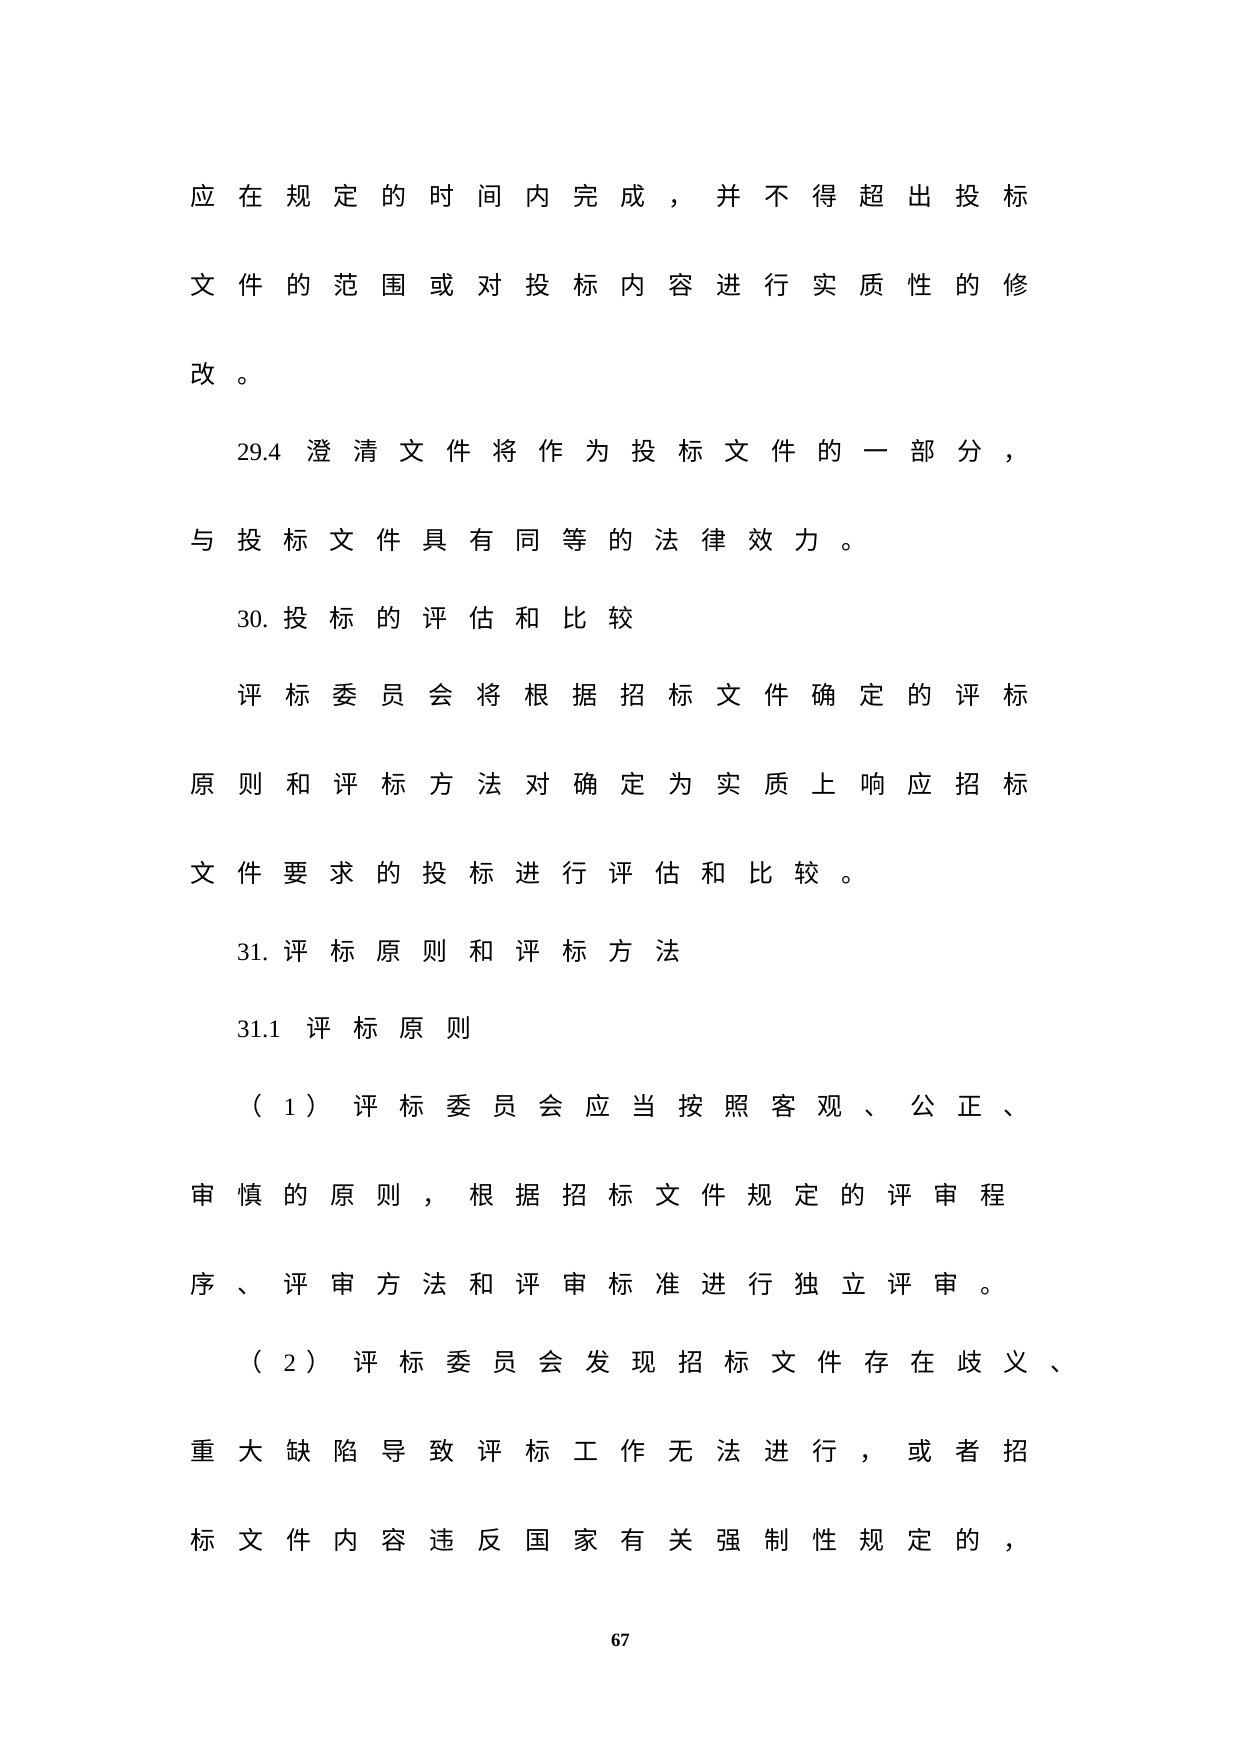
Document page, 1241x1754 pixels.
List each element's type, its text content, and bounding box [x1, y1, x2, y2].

text 31. 评标原则和评标方法 [190, 920, 1050, 979]
text 评标委员会将根据招标文件确定的评标原则和评标方法对确定为实质上响应招标文件要求的投标进行评估和比较。 [190, 664, 1050, 902]
text （1）评标委员会应当按照客观、公正、审慎的原则，根据招标文件规定的评审程序、评审方法和评审标准进行独立评审。 [190, 1075, 1050, 1312]
text 29.4 澄清文件将作为投标文件的一部分，与投标文件具有同等的法律效力。 [190, 420, 1050, 568]
text 30. 投标的评估和比较 [190, 587, 1050, 646]
text 31.1 评标原则 [190, 997, 1050, 1057]
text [190, 1330, 1050, 1568]
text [190, 164, 1050, 402]
